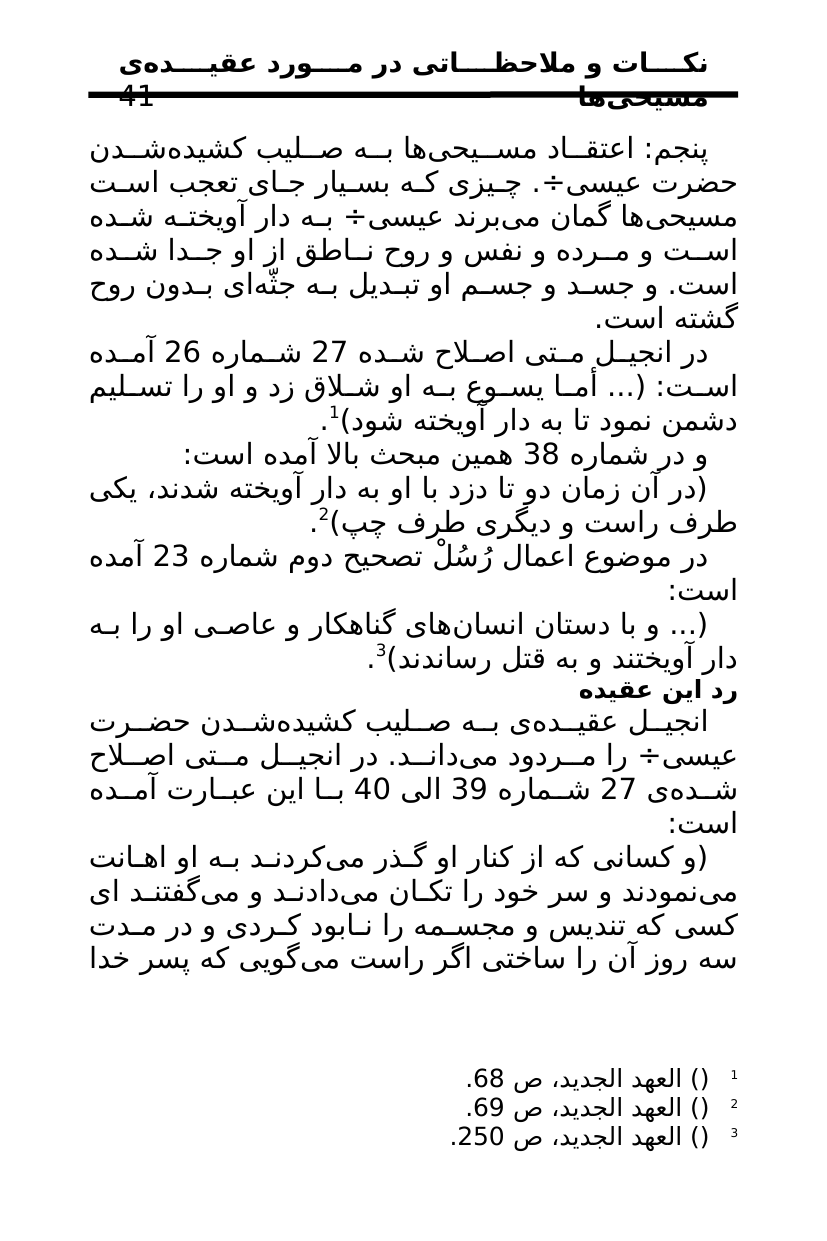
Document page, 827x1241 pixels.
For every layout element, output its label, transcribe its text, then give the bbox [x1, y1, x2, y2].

text پنجم: اعتقاد مسیحی‌ها به صلیب کشیده‌شدن حضرت عیسی÷. چیزی که بسیار جای تعجب است مسیحی‌ها گمان می‌برند عیسی÷ به دار آویخته شده است و مرده و نفس و روح ناطق از او جدا شده است. و جسد و جسم او تبدیل به جثّه‌ای بدون روح گشته است. [89, 132, 738, 335]
text رد این عقیده [89, 675, 738, 704]
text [89, 840, 738, 976]
text در انجیل متی اصلاح شده 27 شماره 26 آمده است: (... أما یسوع به او شلاق زد و او را تسلیم دشمن نمود تا به دار آویخته شود). [89, 335, 738, 437]
text و در شماره 38 همین مبحث بالا آمده است: [89, 437, 738, 471]
text انجیل عقیده‌ی به صلیب کشیده‌شدن حضرت عیسی÷ را مردود می‌داند. در انجیل متی اصلاح شده‌ی 27 شماره 39 الی 40 با این عبارت آمده است: [89, 704, 738, 840]
text در موضوع اعمال رُسُلْ تصحیح دوم شماره 23 آمده است: [89, 539, 738, 607]
text (... و با دستان انسان‌های گناهکار و عاصی او را به دار آویختند و به قتل رساندند). [89, 607, 738, 675]
text (در آن زمان دو تا دزد با او به دار آویخته شدند، یکی طرف راست و دیگری طرف چپ). [89, 471, 738, 539]
